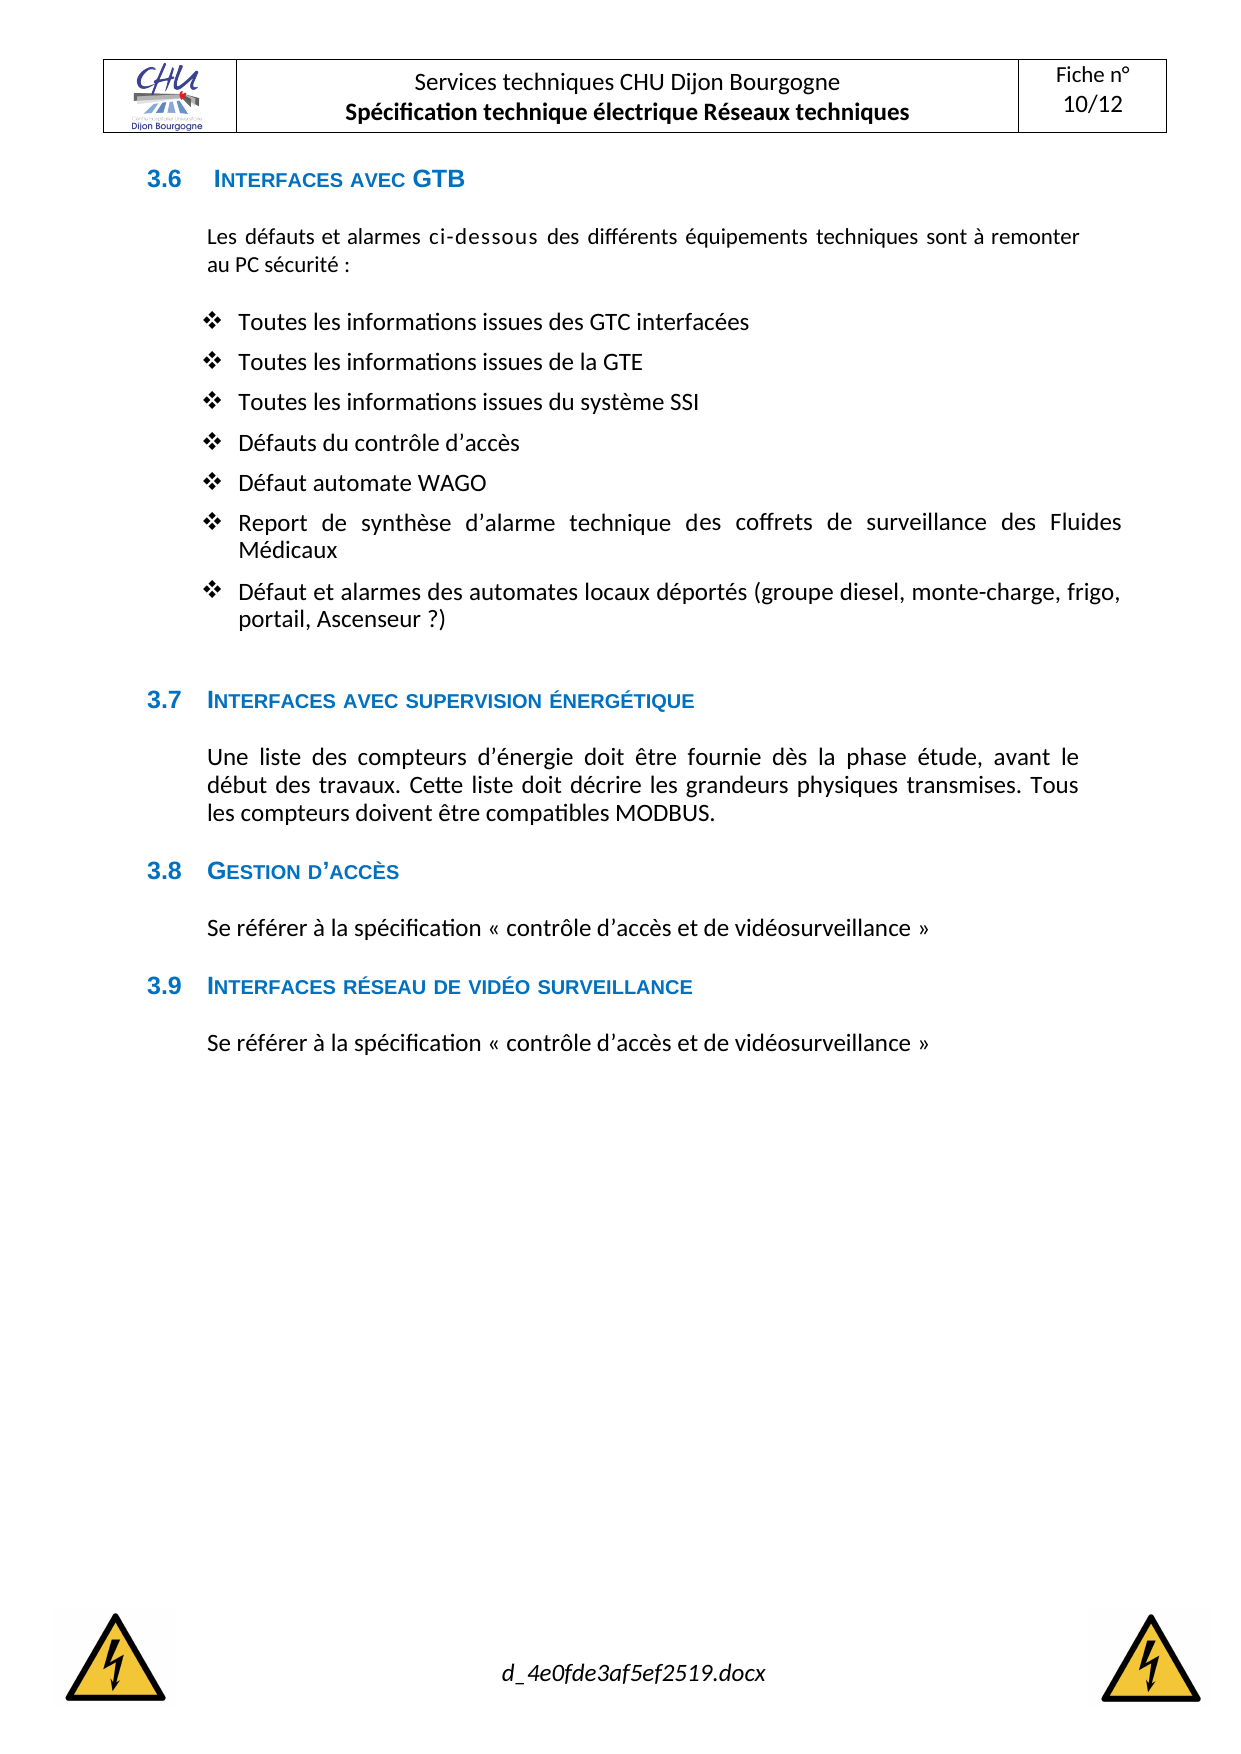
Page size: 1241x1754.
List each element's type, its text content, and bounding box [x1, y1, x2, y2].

list Toutes les informations issues de la GTE [201, 347, 1122, 375]
list Défaut et alarmes des automates locaux déportés (groupe diesel, monte-charge, frigo, portail, Ascenseur ?) [201, 577, 1122, 632]
list Toutes les informations issues des GTC interfacées [201, 307, 1122, 335]
text Les défauts et alarmes ci-dessous des différents équipements techniques sont à remonter au PC sécurité : [207, 222, 1080, 278]
list Toutes les informations issues du système SSI [201, 387, 1122, 415]
subtitle Interfaces avec supervision énergétique [147, 685, 1122, 714]
list Défaut automate WAGO [201, 468, 1122, 496]
list Report de synthèse d’alarme technique des coffrets de surveillance des Fluides Médicaux [201, 508, 1122, 564]
text Se référer à la spécification « contrôle d’accès et de vidéosurveillance » [207, 914, 1080, 942]
text Une liste des compteurs d’énergie doit être fournie dès la phase étude, avant le début des travaux. Cette liste doit décrire les grandeurs physiques transmises. Tous les compteurs doivent être compatibles MODBUS. [207, 743, 1080, 827]
subtitle Interfaces réseau de vidéo surveillance [147, 971, 1122, 1000]
list Défauts du contrôle d’accès [201, 428, 1122, 456]
subtitle Gestion d’accès [147, 856, 1122, 885]
subtitle Interfaces avec GTB [147, 164, 1122, 192]
picture [53, 1608, 178, 1707]
picture [132, 62, 203, 131]
picture [1089, 1608, 1213, 1708]
text Se référer à la spécification « contrôle d’accès et de vidéosurveillance » [207, 1029, 1080, 1057]
